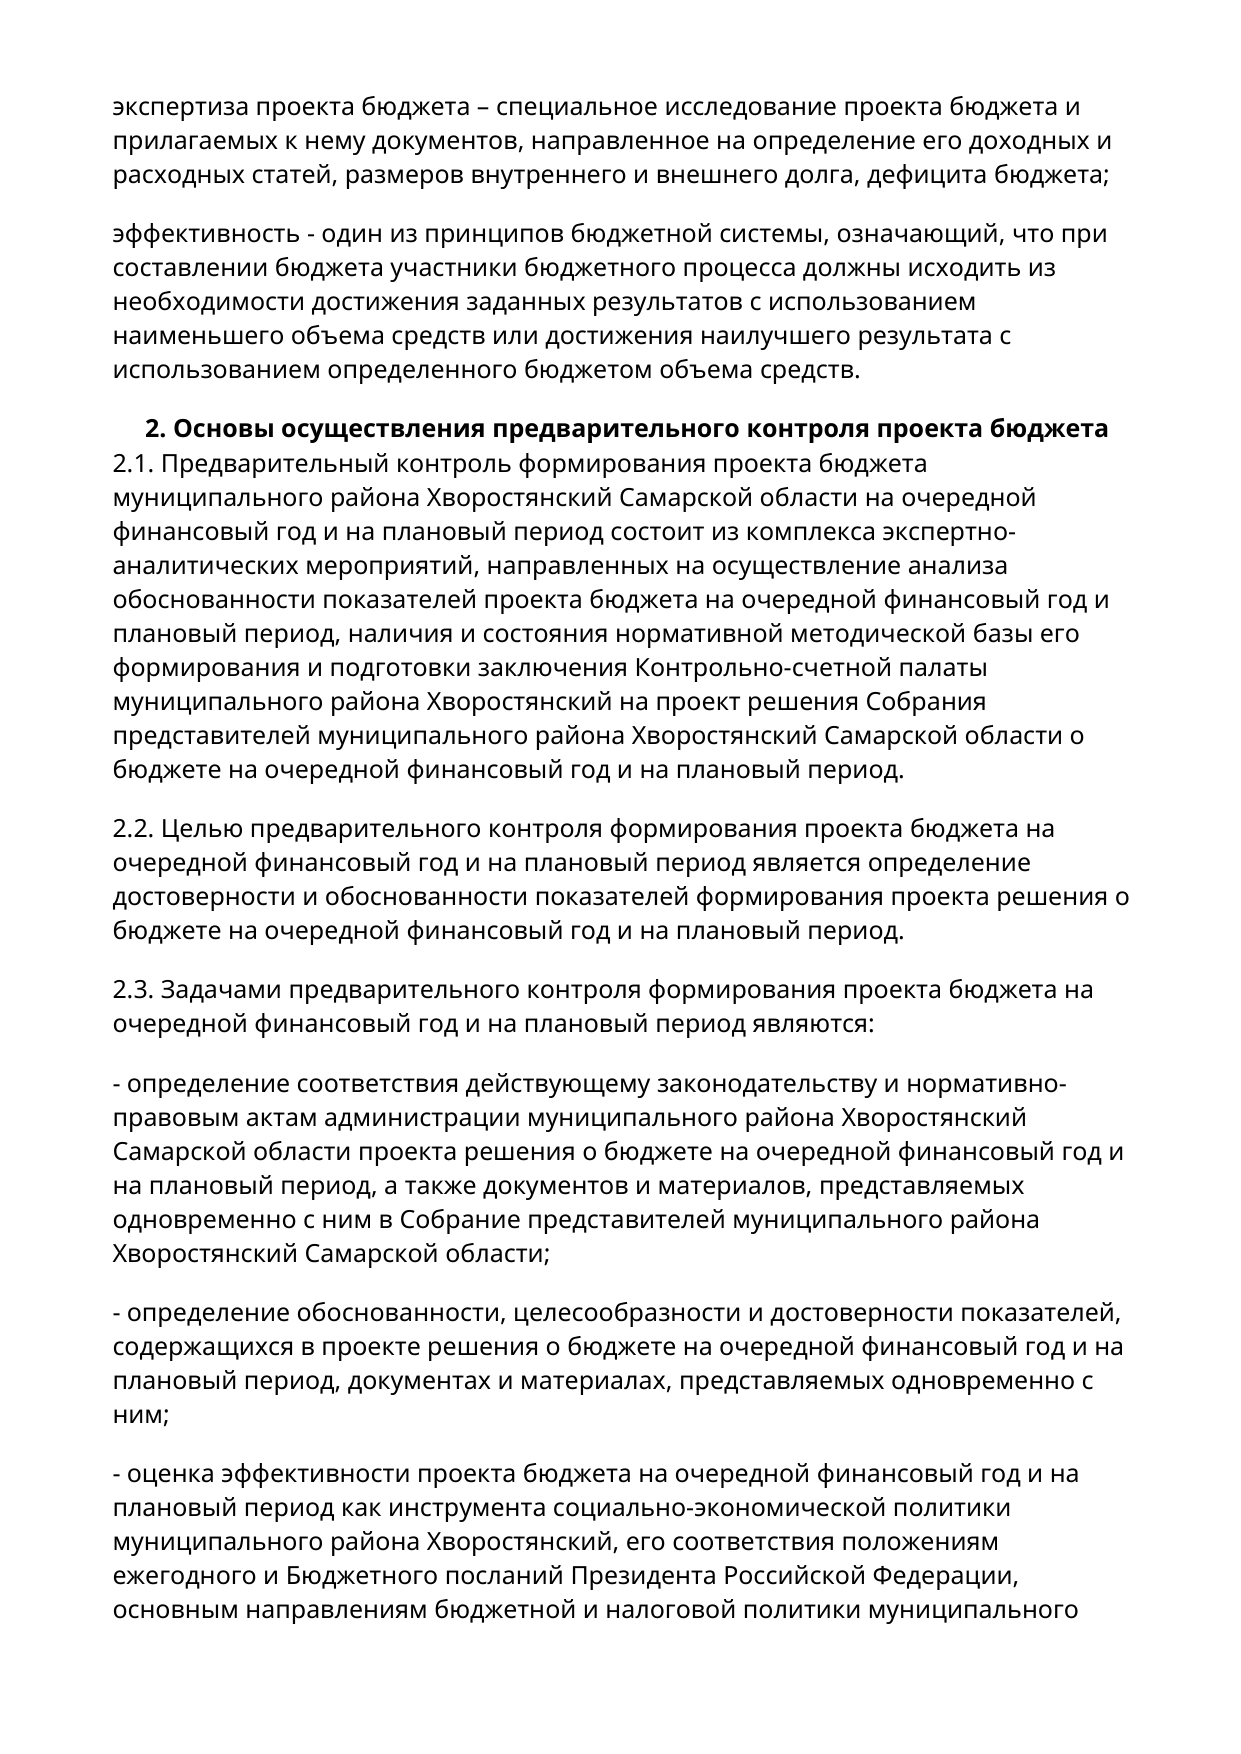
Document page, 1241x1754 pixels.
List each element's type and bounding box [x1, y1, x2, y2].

table_header [112, 89, 1142, 1626]
